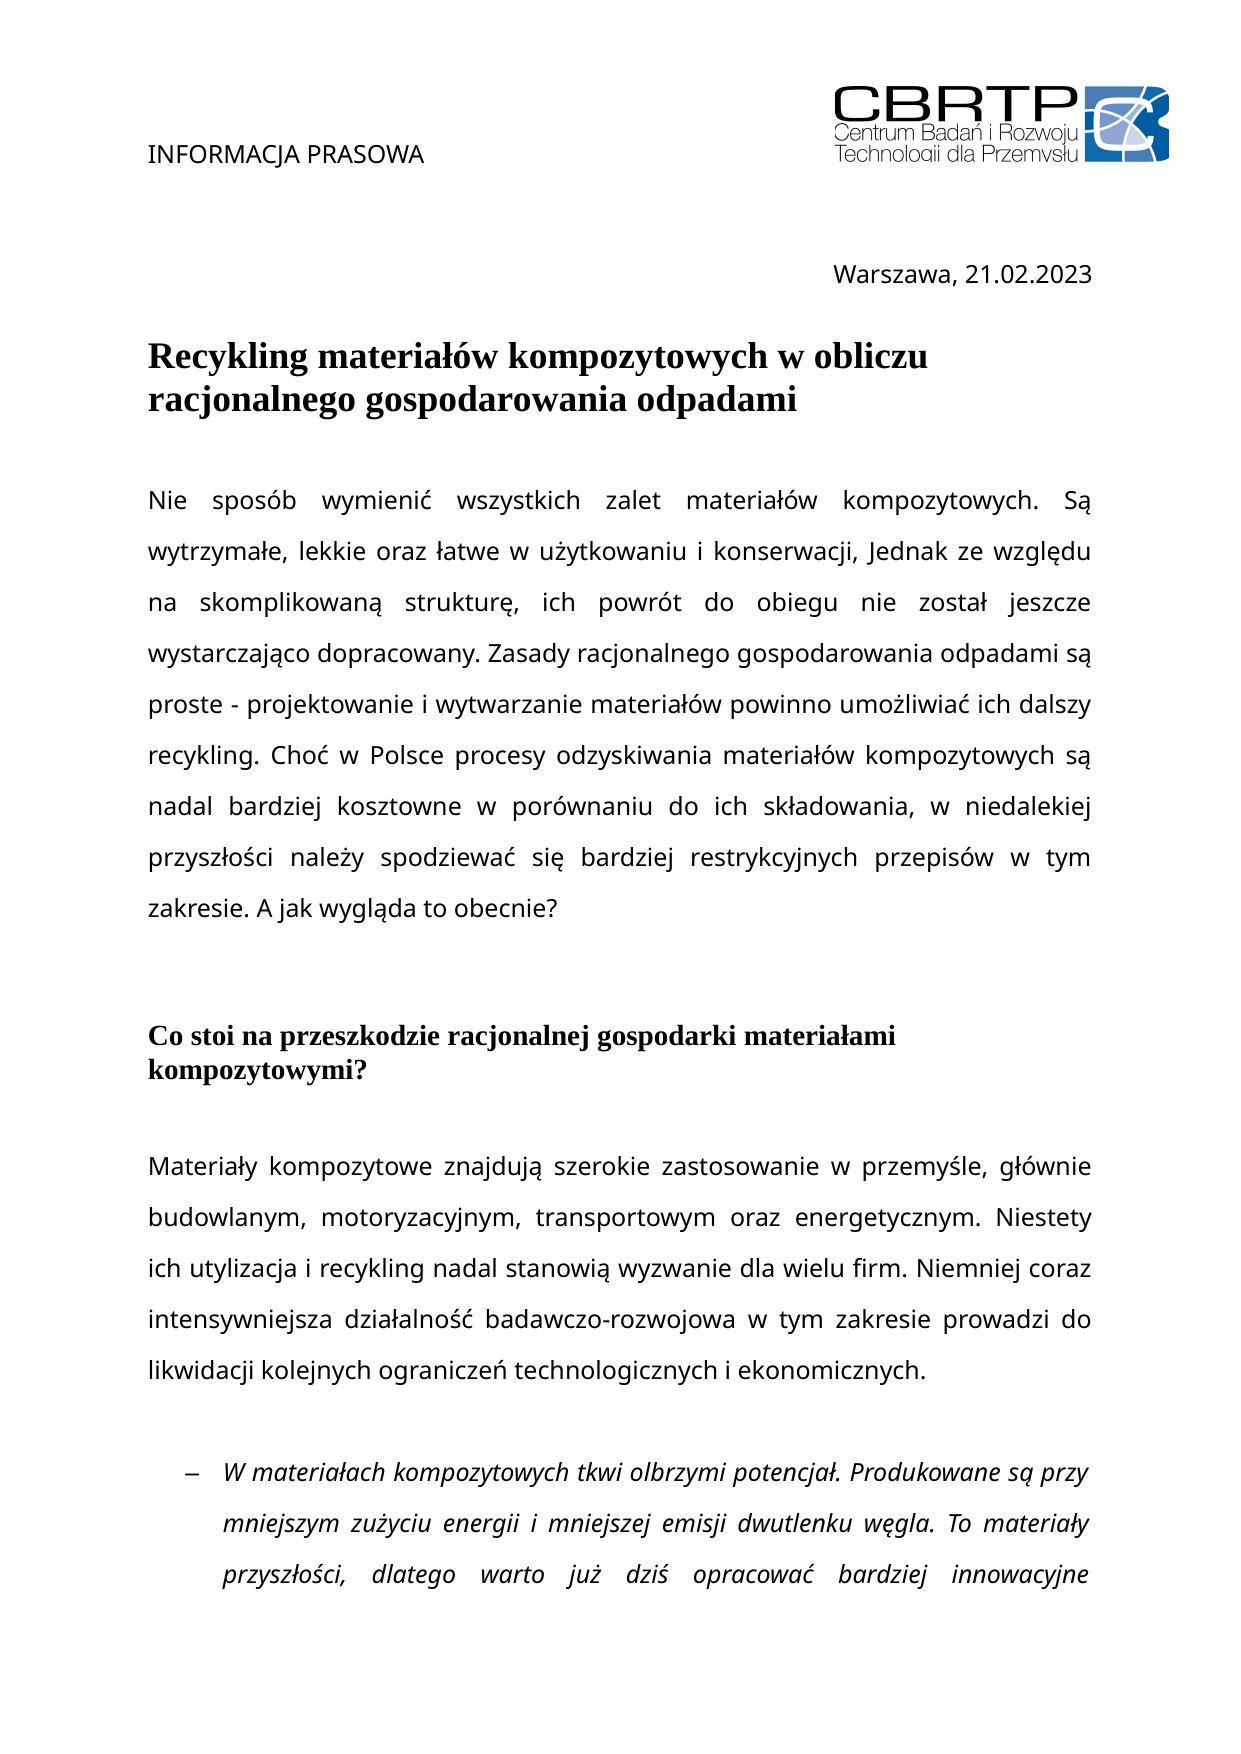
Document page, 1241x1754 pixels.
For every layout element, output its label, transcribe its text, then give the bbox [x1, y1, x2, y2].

subtitle Co stoi na przeszkodzie racjonalnej gospodarki materiałami kompozytowymi? [148, 1018, 1092, 1085]
text Warszawa, 21.02.2023 [369, 257, 1092, 291]
text Nie sposób wymienić wszystkich zalet materiałów kompozytowych. Są wytrzymałe, lekkie oraz łatwe w użytkowaniu i konserwacji, Jednak ze względu na skomplikowaną strukturę, ich powrót do obiegu nie został jeszcze wystarczająco dopracowany. Zasady racjonalnego gospodarowania odpadami są proste - projektowanie i wytwarzanie materiałów powinno umożliwiać ich dalszy recykling. Choć w Polsce procesy odzyskiwania materiałów kompozytowych są nadal bardziej kosztowne w porównaniu do ich składowania, w niedalekiej przyszłości należy spodziewać się bardziej restrykcyjnych przepisów w tym zakresie. A jak wygląda to obecnie? [148, 483, 1092, 925]
text Materiały kompozytowe znajdują szerokie zastosowanie w przemyśle, głównie budowlanym, motoryzacyjnym, transportowym oraz energetycznym. Niestety ich utylizacja i recykling nadal stanowią wyzwanie dla wielu firm. Niemniej coraz intensywniejsza działalność badawczo-rozwojowa w tym zakresie prowadzi do likwidacji kolejnych ograniczeń technologicznych i ekonomicznych. [148, 1149, 1092, 1387]
subtitle Recykling materiałów kompozytowych w obliczu racjonalnego gospodarowania odpadami [148, 333, 1092, 419]
picture [834, 86, 1169, 162]
